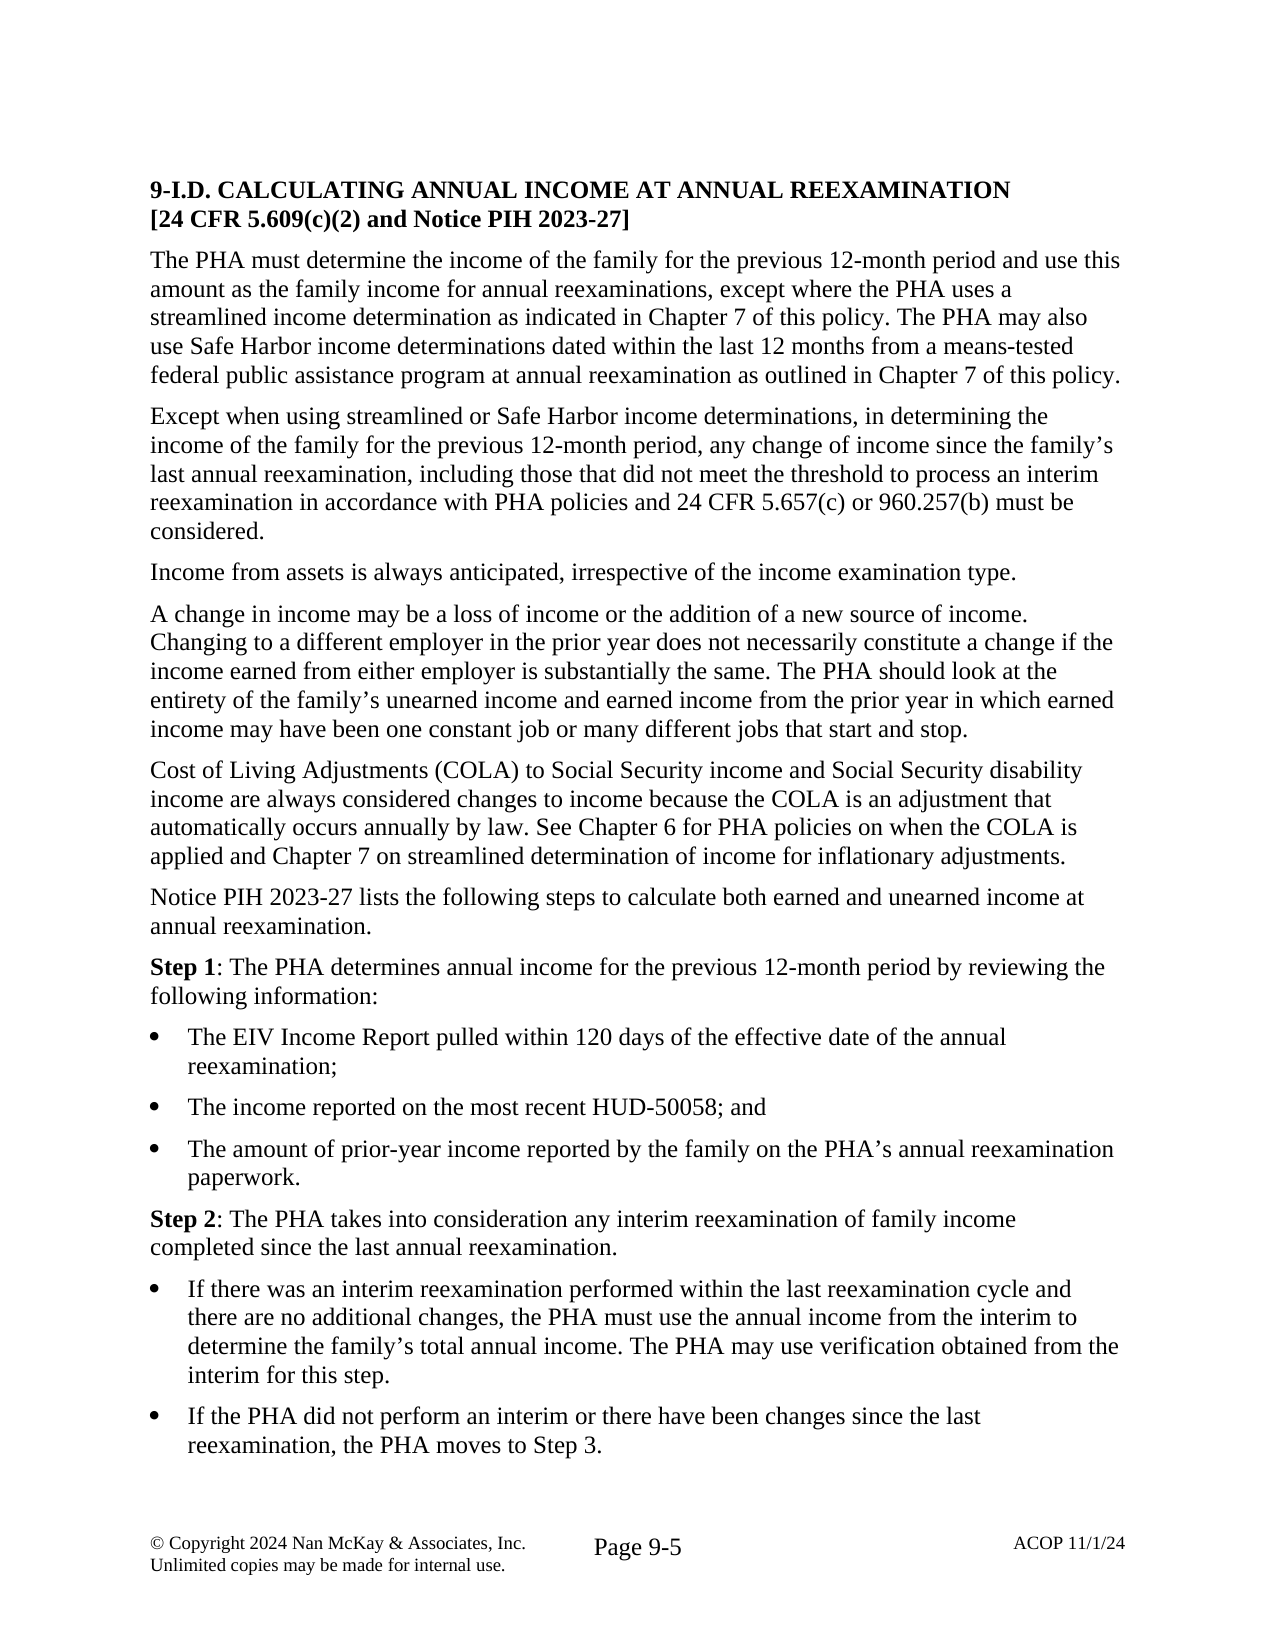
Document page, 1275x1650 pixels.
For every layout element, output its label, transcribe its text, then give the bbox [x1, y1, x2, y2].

text Income from assets is always anticipated, irrespective of the income examination type. [150, 557, 1125, 586]
text Except when using streamlined or Safe Harbor income determinations, in determining the income of the family for the previous 12-month period, any change of income since the family’s last annual reexamination, including those that did not meet the threshold to process an interim reexamination in accordance with PHA policies and 24 CFR 5.657(c) or 960.257(b) must be considered. [150, 401, 1125, 545]
list The EIV Income Report pulled within 120 days of the effective date of the annual reexamination; [150, 1022, 1125, 1080]
list The income reported on the most recent HUD-50058; and [150, 1092, 1125, 1121]
list The amount of prior-year income reported by the family on the PHA’s annual reexamination paperwork. [150, 1134, 1125, 1191]
list If the PHA did not perform an interim or there have been changes since the last reexamination, the PHA moves to Step 3. [150, 1401, 1125, 1459]
list Step 1: The PHA determines annual income for the previous 12-month period by reviewing the following information: [150, 952, 1125, 1010]
text Cost of Living Adjustments (COLA) to Social Security income and Social Security disability income are always considered changes to income because the COLA is an adjustment that automatically occurs annually by law. See Chapter 6 for PHA policies on when the COLA is applied and Chapter 7 on streamlined determination of income for inflationary adjustments. [150, 755, 1125, 870]
text The PHA must determine the income of the family for the previous 12-month period and use this amount as the family income for annual reexaminations, except where the PHA uses a streamlined income determination as indicated in Chapter 7 of this policy. The PHA may also use Safe Harbor income determinations dated within the last 12 months from a means-tested federal public assistance program at annual reexamination as outlined in Chapter 7 of this policy. [150, 245, 1125, 389]
list If there was an interim reexamination performed within the last reexamination cycle and there are no additional changes, the PHA must use the annual income from the interim to determine the family’s total annual income. The PHA may use verification obtained from the interim for this step. [150, 1274, 1125, 1389]
text Notice PIH 2023-27 lists the following steps to calculate both earned and unearned income at annual reexamination. [150, 882, 1125, 940]
text 9-I.D. CALCULATING ANNUAL INCOME AT ANNUAL REEXAMINATION [24 CFR 5.609(c)(2) and Notice PIH 2023-27] [150, 175, 1125, 232]
text A change in income may be a loss of income or the addition of a new source of income. Changing to a different employer in the prior year does not necessarily constitute a change if the income earned from either employer is substantially the same. The PHA should look at the entirety of the family’s unearned income and earned income from the prior year in which earned income may have been one constant job or many different jobs that start and stop. [150, 599, 1125, 742]
list Step 2: The PHA takes into consideration any interim reexamination of family income completed since the last annual reexamination. [150, 1204, 1125, 1261]
